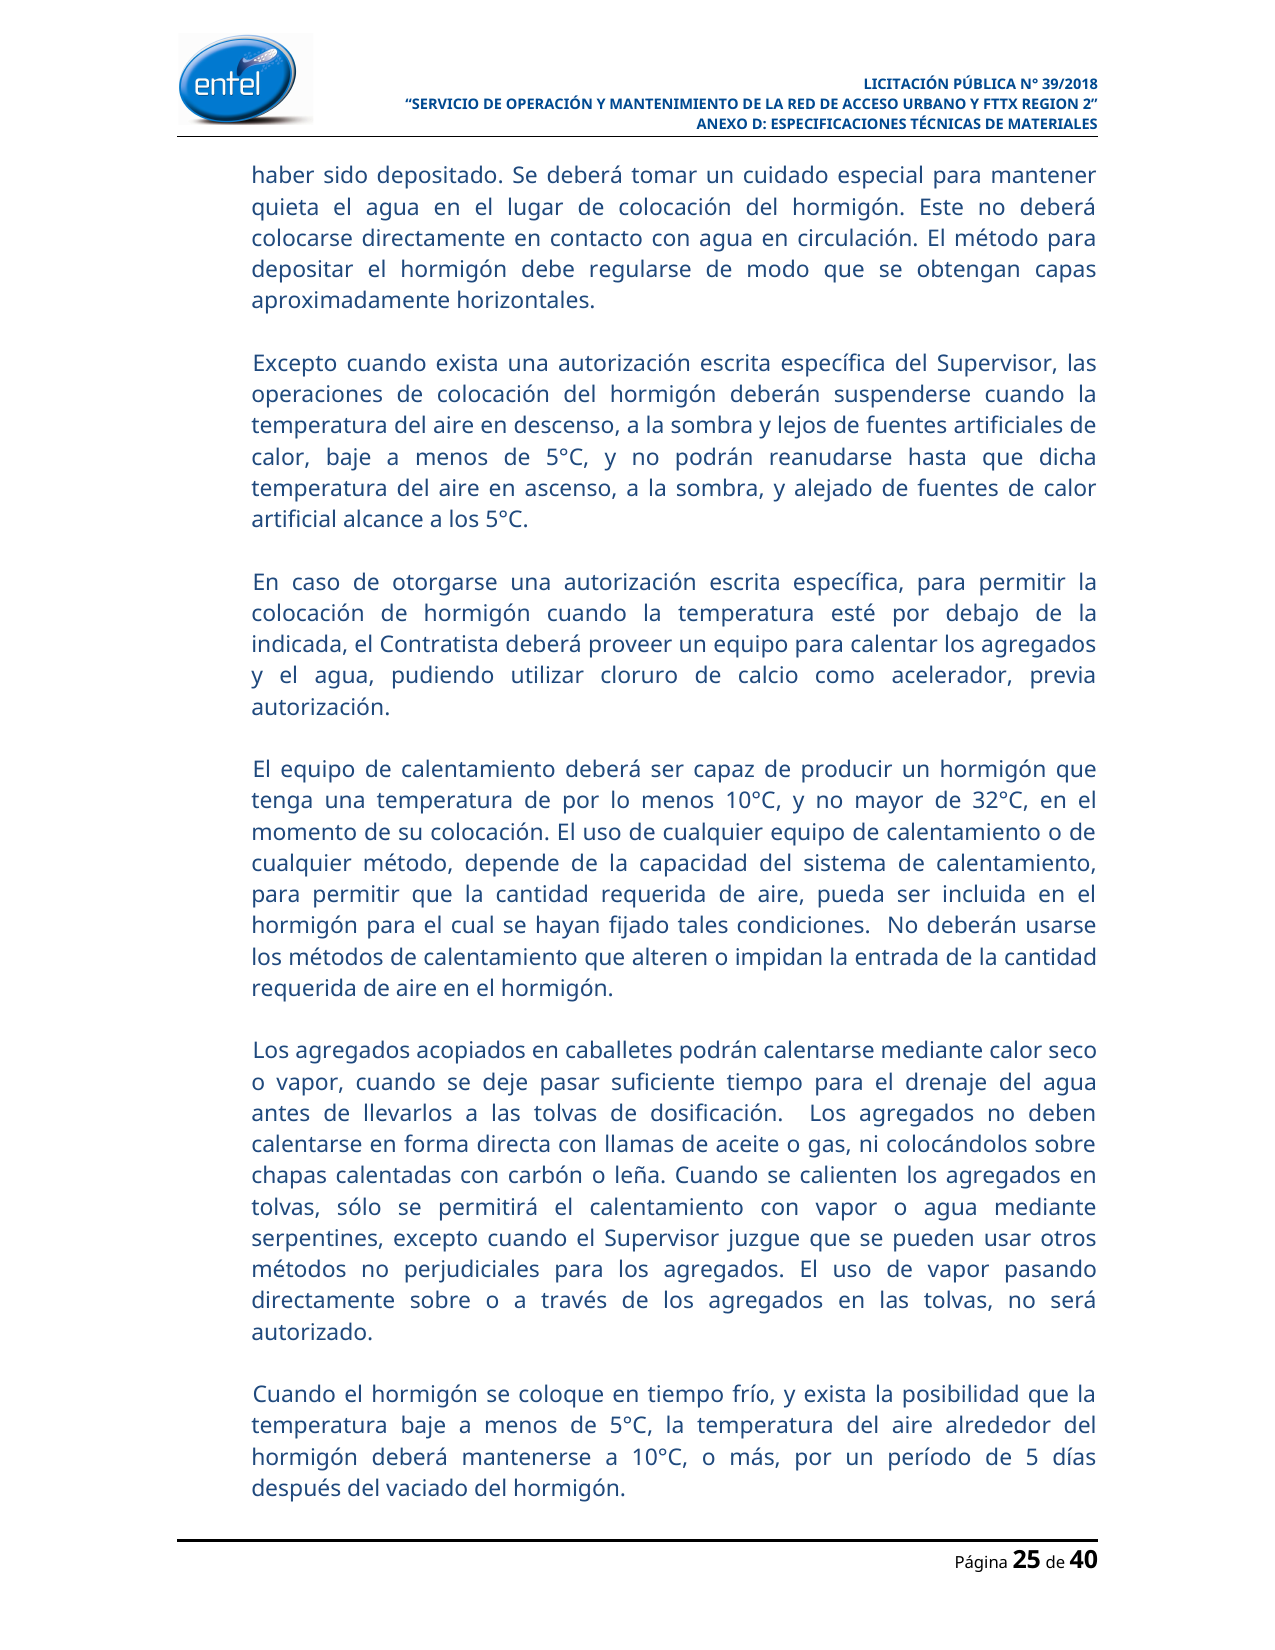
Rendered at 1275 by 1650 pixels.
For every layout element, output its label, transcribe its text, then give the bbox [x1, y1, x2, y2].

text El equipo de calentamiento deberá ser capaz de producir un hormigón que tenga una temperatura de por lo menos 10°C, y no mayor de 32°C, en el momento de su colocación. El uso de cualquier equipo de calentamiento o de cualquier método, depende de la capacidad del sistema de calentamiento, para permitir que la cantidad requerida de aire, pueda ser incluida en el hormigón para el cual se hayan fijado tales condiciones. No deberán usarse los métodos de calentamiento que alteren o impidan la entrada de la cantidad requerida de aire en el hormigón. [251, 753, 1098, 1003]
picture [178, 33, 314, 125]
text En caso de otorgarse una autorización escrita específica, para permitir la colocación de hormigón cuando la temperatura esté por debajo de la indicada, el Contratista deberá proveer un equipo para calentar los agregados y el agua, pudiendo utilizar cloruro de calcio como acelerador, previa autorización. [251, 566, 1098, 722]
text Excepto cuando exista una autorización escrita específica del Supervisor, las operaciones de colocación del hormigón deberán suspenderse cuando la temperatura del aire en descenso, a la sombra y lejos de fuentes artificiales de calor, baje a menos de 5°C, y no podrán reanudarse hasta que dicha temperatura del aire en ascenso, a la sombra, y alejado de fuentes de calor artificial alcance a los 5°C. [251, 347, 1098, 534]
text Cuando el hormigón se coloque en tiempo frío, y exista la posibilidad que la temperatura baje a menos de 5°C, la temperatura del aire alrededor del hormigón deberá mantenerse a 10°C, o más, por un período de 5 días después del vaciado del hormigón. [251, 1378, 1098, 1503]
text Los agregados acopiados en caballetes podrán calentarse mediante calor seco o vapor, cuando se deje pasar suficiente tiempo para el drenaje del agua antes de llevarlos a las tolvas de dosificación. Los agregados no deben calentarse en forma directa con llamas de aceite o gas, ni colocándolos sobre chapas calentadas con carbón o leña. Cuando se calienten los agregados en tolvas, sólo se permitirá el calentamiento con vapor o agua mediante serpentines, excepto cuando el Supervisor juzgue que se pueden usar otros métodos no perjudiciales para los agregados. El uso de vapor pasando directamente sobre o a través de los agregados en las tolvas, no será autorizado. [251, 1034, 1098, 1347]
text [251, 159, 1098, 316]
